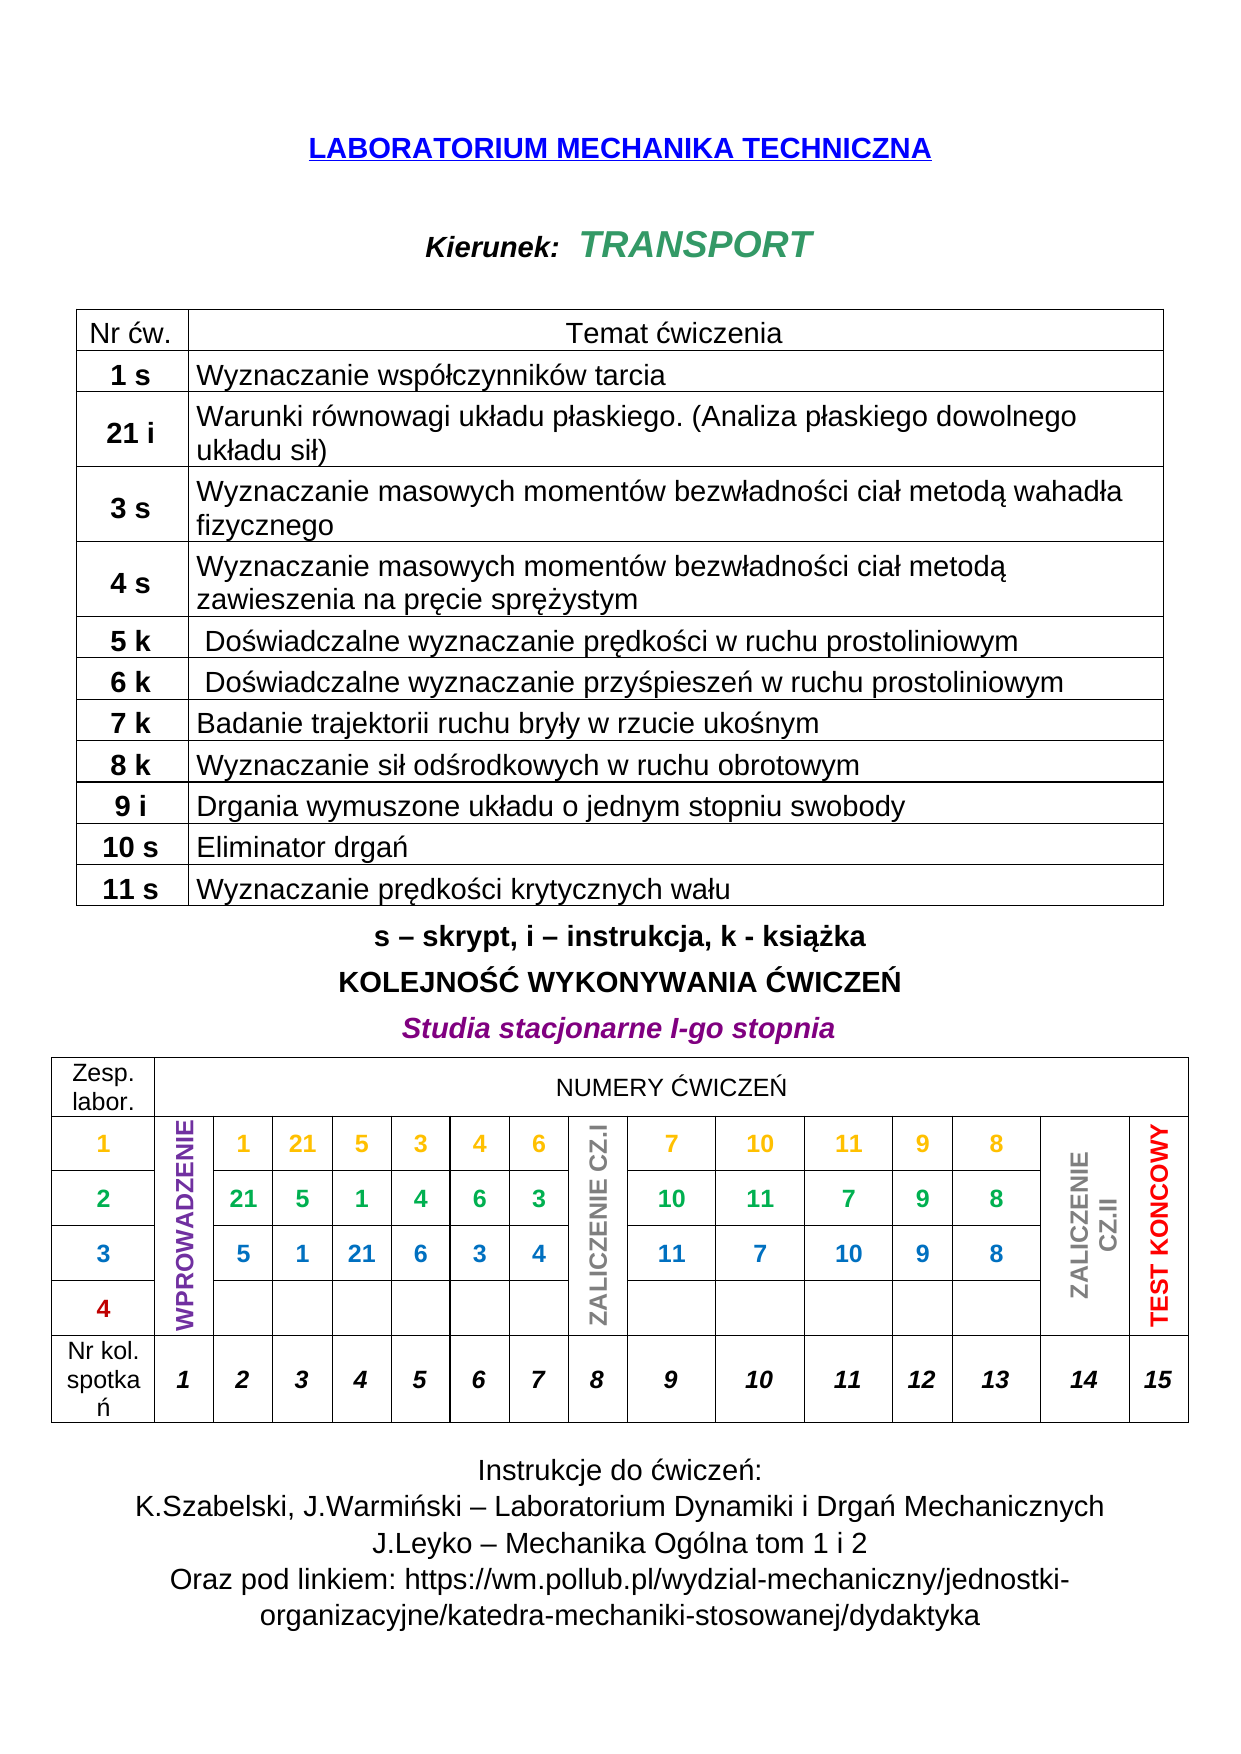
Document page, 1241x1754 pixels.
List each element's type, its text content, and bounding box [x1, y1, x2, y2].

table_cell 6 [451, 1171, 509, 1225]
table_cell Nr kol. spotkań [52, 1336, 154, 1422]
table_cell 8 [569, 1336, 627, 1422]
table_header Temat ćwiczenia [189, 310, 1163, 350]
table_cell 4 s [77, 542, 188, 616]
table_cell 5 k [77, 617, 188, 657]
table_cell 8 k [77, 741, 188, 781]
table_cell 1 [214, 1117, 272, 1170]
table_cell 6 [392, 1226, 449, 1280]
table_cell [628, 1281, 715, 1335]
table_cell 4 [52, 1281, 154, 1335]
table_cell 1 [52, 1117, 154, 1170]
table_cell [510, 1281, 568, 1335]
table_cell 1 s [77, 351, 188, 391]
text s – skrypt, i – instrukcja, k - książka [118, 919, 1122, 952]
table_cell 7 [716, 1226, 804, 1280]
table_cell 15 [1130, 1336, 1188, 1422]
table_cell 3 [451, 1226, 509, 1280]
table_cell [953, 1281, 1040, 1335]
table_cell 7 k [77, 700, 188, 740]
table_cell 9 [893, 1226, 952, 1280]
table_cell 4 [333, 1336, 391, 1422]
table_cell [716, 1281, 804, 1335]
text Oraz pod linkiem: https://wm.pollub.pl/wydzial-mechaniczny/jednostki-organizacyjne/katedra-mechaniki-stosowanej/dydaktyka [118, 1562, 1122, 1631]
table_cell 2 [214, 1336, 272, 1422]
table_cell [273, 1281, 332, 1335]
table_cell 10 [628, 1171, 715, 1225]
table_cell 1 [273, 1226, 332, 1280]
table_header Nr ćw. [77, 310, 188, 350]
table_cell 9 [893, 1117, 952, 1170]
table_cell 4 [392, 1171, 449, 1225]
text LABORATORIUM MECHANIKA TECHNICZNA [118, 131, 1122, 164]
table_cell [805, 1281, 892, 1335]
table_cell 21 [273, 1117, 332, 1170]
text Kierunek: TRANSPORT [118, 223, 1122, 266]
table_header NUMERY ĆWICZEŃ [155, 1058, 1188, 1116]
table_cell [451, 1281, 509, 1335]
table_cell 5 [392, 1336, 449, 1422]
table_cell 9 [628, 1336, 715, 1422]
table_cell 2 [52, 1171, 154, 1225]
table_cell 8 [953, 1117, 1040, 1170]
table_cell 14 [1041, 1336, 1129, 1422]
table_cell 6 [451, 1336, 509, 1422]
table_cell 1 [155, 1336, 213, 1422]
table_cell [893, 1281, 952, 1335]
table_cell 10 s [77, 824, 188, 864]
table_cell 9 i [77, 783, 188, 823]
table_cell 10 [716, 1117, 804, 1170]
text K.Szabelski, J.Warmiński – Laboratorium Dynamiki i Drgań Mechanicznych [118, 1489, 1122, 1523]
table_cell 3 s [77, 467, 188, 541]
table_cell ZALICZENIE CZ.I [569, 1117, 627, 1335]
table_cell Doświadczalne wyznaczanie przyśpieszeń w ruchu prostoliniowym [189, 658, 1163, 699]
table_cell 11 s [77, 865, 188, 905]
table_cell [392, 1281, 449, 1335]
text Instrukcje do ćwiczeń: [118, 1453, 1122, 1487]
table_cell 10 [805, 1226, 892, 1280]
table_cell 11 [628, 1226, 715, 1280]
table_cell 11 [805, 1336, 892, 1422]
table_cell 13 [953, 1336, 1040, 1422]
table_cell Drgania wymuszone układu o jednym stopniu swobody [189, 783, 1163, 823]
table_cell 12 [893, 1336, 952, 1422]
table_cell 3 [52, 1226, 154, 1280]
text J.Leyko – Mechanika Ogólna tom 1 i 2 [118, 1526, 1122, 1559]
table_cell 11 [805, 1117, 892, 1170]
table_cell 4 [510, 1226, 568, 1280]
table_cell 8 [953, 1171, 1040, 1225]
table_cell 5 [273, 1171, 332, 1225]
table_cell 7 [510, 1336, 568, 1422]
table_cell [214, 1281, 272, 1335]
table_cell 3 [273, 1336, 332, 1422]
table_cell Wyznaczanie masowych momentów bezwładności ciał metodą wahadła fizycznego [189, 467, 1163, 541]
table_cell ZALICZENIE CZ.II [1041, 1117, 1129, 1335]
table_cell WPROWADZENIE [155, 1117, 213, 1335]
table_cell Eliminator drgań [189, 824, 1163, 864]
table_cell Doświadczalne wyznaczanie prędkości w ruchu prostoliniowym [189, 617, 1163, 657]
table_cell 5 [214, 1226, 272, 1280]
table_cell 7 [628, 1117, 715, 1170]
table_cell 6 [510, 1117, 568, 1170]
table_cell 21 i [77, 392, 188, 466]
table_cell 6 k [77, 658, 188, 699]
table_cell 4 [451, 1117, 509, 1170]
table_cell 3 [392, 1117, 449, 1170]
table_cell 8 [953, 1226, 1040, 1280]
table_header Zesp. labor. [52, 1058, 154, 1116]
table_cell 3 [510, 1171, 568, 1225]
table_cell Wyznaczanie masowych momentów bezwładności ciał metodą zawieszenia na pręcie sprężystym [189, 542, 1163, 616]
table_cell Wyznaczanie współczynników tarcia [189, 351, 1163, 391]
text KOLEJNOŚĆ WYKONYWANIA ĆWICZEŃ [118, 965, 1122, 998]
table_cell 1 [333, 1171, 391, 1225]
table_cell 11 [716, 1171, 804, 1225]
table_cell 21 [333, 1226, 391, 1280]
table_cell Wyznaczanie prędkości krytycznych wału [189, 865, 1163, 905]
table_cell 7 [805, 1171, 892, 1225]
table_cell Wyznaczanie sił odśrodkowych w ruchu obrotowym [189, 741, 1163, 781]
table_cell Badanie trajektorii ruchu bryły w rzucie ukośnym [189, 700, 1163, 740]
table_cell 5 [333, 1117, 391, 1170]
table_cell 21 [214, 1171, 272, 1225]
table_cell [333, 1281, 391, 1335]
table_cell 10 [716, 1336, 804, 1422]
table_cell Warunki równowagi układu płaskiego. (Analiza płaskiego dowolnego układu sił) [189, 392, 1163, 466]
table_cell TEST KONCOWY [1130, 1117, 1188, 1335]
table_cell 9 [893, 1171, 952, 1225]
text Studia stacjonarne I-go stopnia [118, 1011, 1122, 1044]
